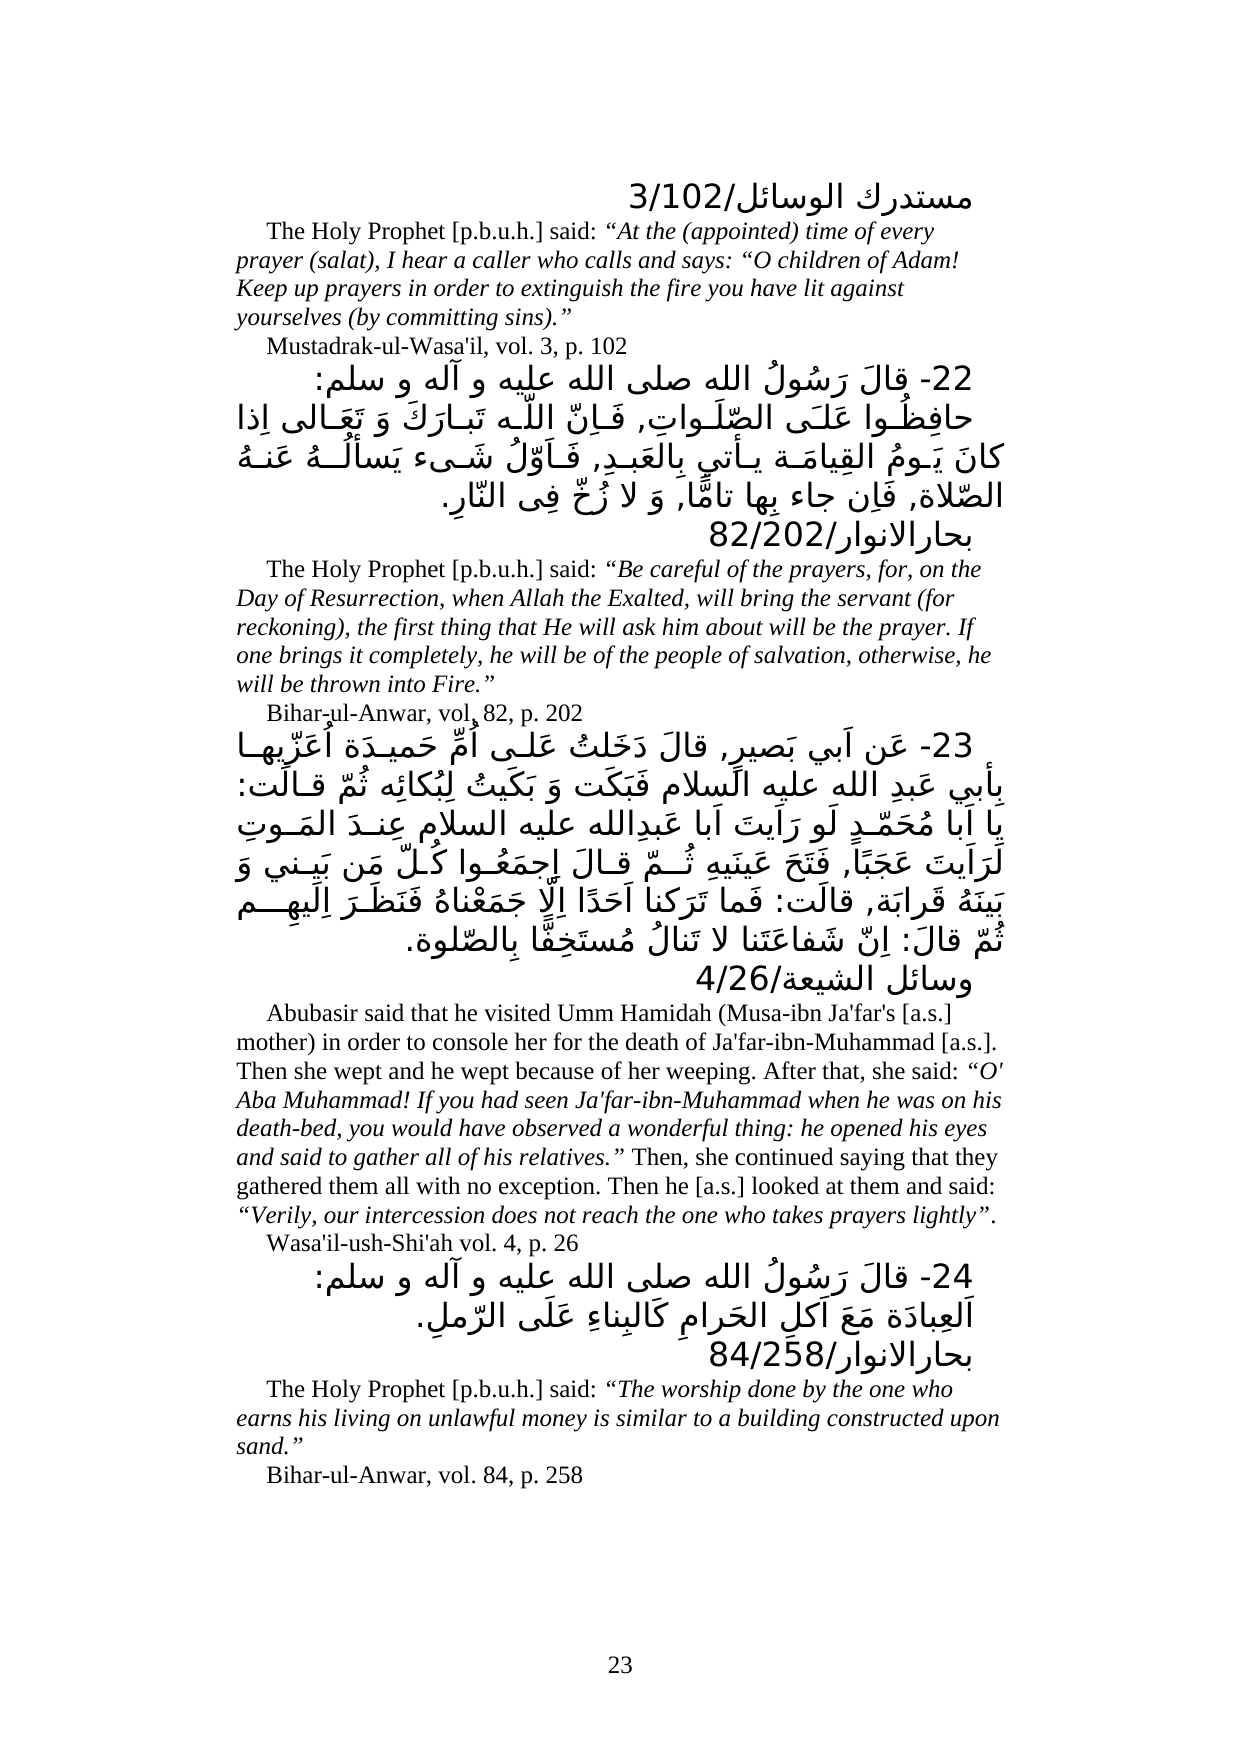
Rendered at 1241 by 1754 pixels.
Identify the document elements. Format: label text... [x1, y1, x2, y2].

text The Holy Prophet [p.b.u.h.] said: “Be careful of the prayers, for, on the Day of Resurrection, when Allah the Exalted, will bring the servant (for reckoning), the first thing that He will ask him about will be the prayer. If one brings it completely, he will be of the people of salvation, otherwise, he will be thrown into Fire.” [236, 554, 1004, 698]
text حافِظُـوا عَلـَى الصّلَـواتِ, فَـاِنّ اللّه تَبارَكَ وَ تَعَالى اِذا كانَ يَومُ القِيامَة يأتي بِالعَبدِ, فَاَوّلُ شَىء يَسألُـهُ عَنهُ الصّلاة, فَاِن جاء بِها تامًّا, وَ لا زُخّ فِى النّارِ. [236, 399, 1004, 515]
text اَلعِبادَة مَعَ اَكلِ الحَرامِ كَالبِناءِ عَلَى الرّملِ. [236, 1296, 1004, 1335]
text The Holy Prophet [p.b.u.h.] said: “At the (appointed) time of every prayer (salat), I hear a caller who calls and says: “O children of Adam! Keep up prayers in order to extinguish the fire you have lit against yourselves (by committing sins).” [236, 216, 1004, 331]
text 23- عَن اَبي بَصيرٍ, قالَ دَخَلتُ عَلـى اُمِّ حَميـدَة اُعَزّيها بِأبي عَبدِ الله عليه السلام فَبَكَت وَ بَكَيتُ لِبُكائِه ثُمّ قالَت: يا اَبا مُحَمّـدٍ لَو رَاَيتَ اَبا عَبدِالله عليه السلام عِندَ المَوتِ لَرَاَيتَ عَجَبًا, فَتَحَ عَينَيهِ ثُـمّ قالَ اِجمَعُوا كُلّ مَن بَيني وَ بَينَهُ قَرابَة, قالَت: فَما تَرَكنا اَحَدًا اِلّا جَمَعْناهُ فَنَظَـرَ اِلَيهِـم ثُمّ قالَ: اِنّ شَفاعَتَنا لا تَنالُ مُستَخِفًّا بِالصّلوة. [236, 727, 1004, 960]
text Wasa'il-ush-Shi'ah vol. 4, p. 26 [236, 1228, 1004, 1257]
text وسائل الشيعة/4/26 [236, 960, 1004, 998]
text 24- قالَ رَسُولُ الله صلی الله عليه و آله و سلم: [236, 1257, 1004, 1296]
text بحارالانوار/84/258 [236, 1335, 1004, 1374]
text بحارالانوار/82/202 [236, 515, 1004, 554]
text The Holy Prophet [p.b.u.h.] said: “The worship done by the one who earns his living on unlawful money is similar to a building constructed upon sand.” [236, 1374, 1004, 1460]
text Mustadrak-ul-Wasa'il, vol. 3, p. 102 [236, 331, 1004, 360]
text 22- قالَ رَسُولُ الله صلی الله عليه و آله و سلم: [236, 360, 1004, 399]
text Abubasir said that he visited Umm Hamidah (Musa-ibn Ja'far's [a.s.] mother) in order to console her for the death of Ja'far-ibn-Muhammad [a.s.]. Then she wept and he wept because of her weeping. After that, she said: “O' Aba Muhammad! If you had seen Ja'far-ibn-Muhammad when he was on his death-bed, you would have observed a wonderful thing: he opened his eyes and said to gather all of his relatives.” Then, she continued saying that they gathered them all with no exception. Then he [a.s.] looked at them and said: “Verily, our intercession does not reach the one who takes prayers lightly”. [236, 998, 1004, 1228]
text Bihar-ul-Anwar, vol. 82, p. 202 [236, 698, 1004, 727]
text مستدرك الوسائل/3/102 [236, 177, 1004, 216]
text Bihar-ul-Anwar, vol. 84, p. 258 [236, 1460, 1004, 1489]
